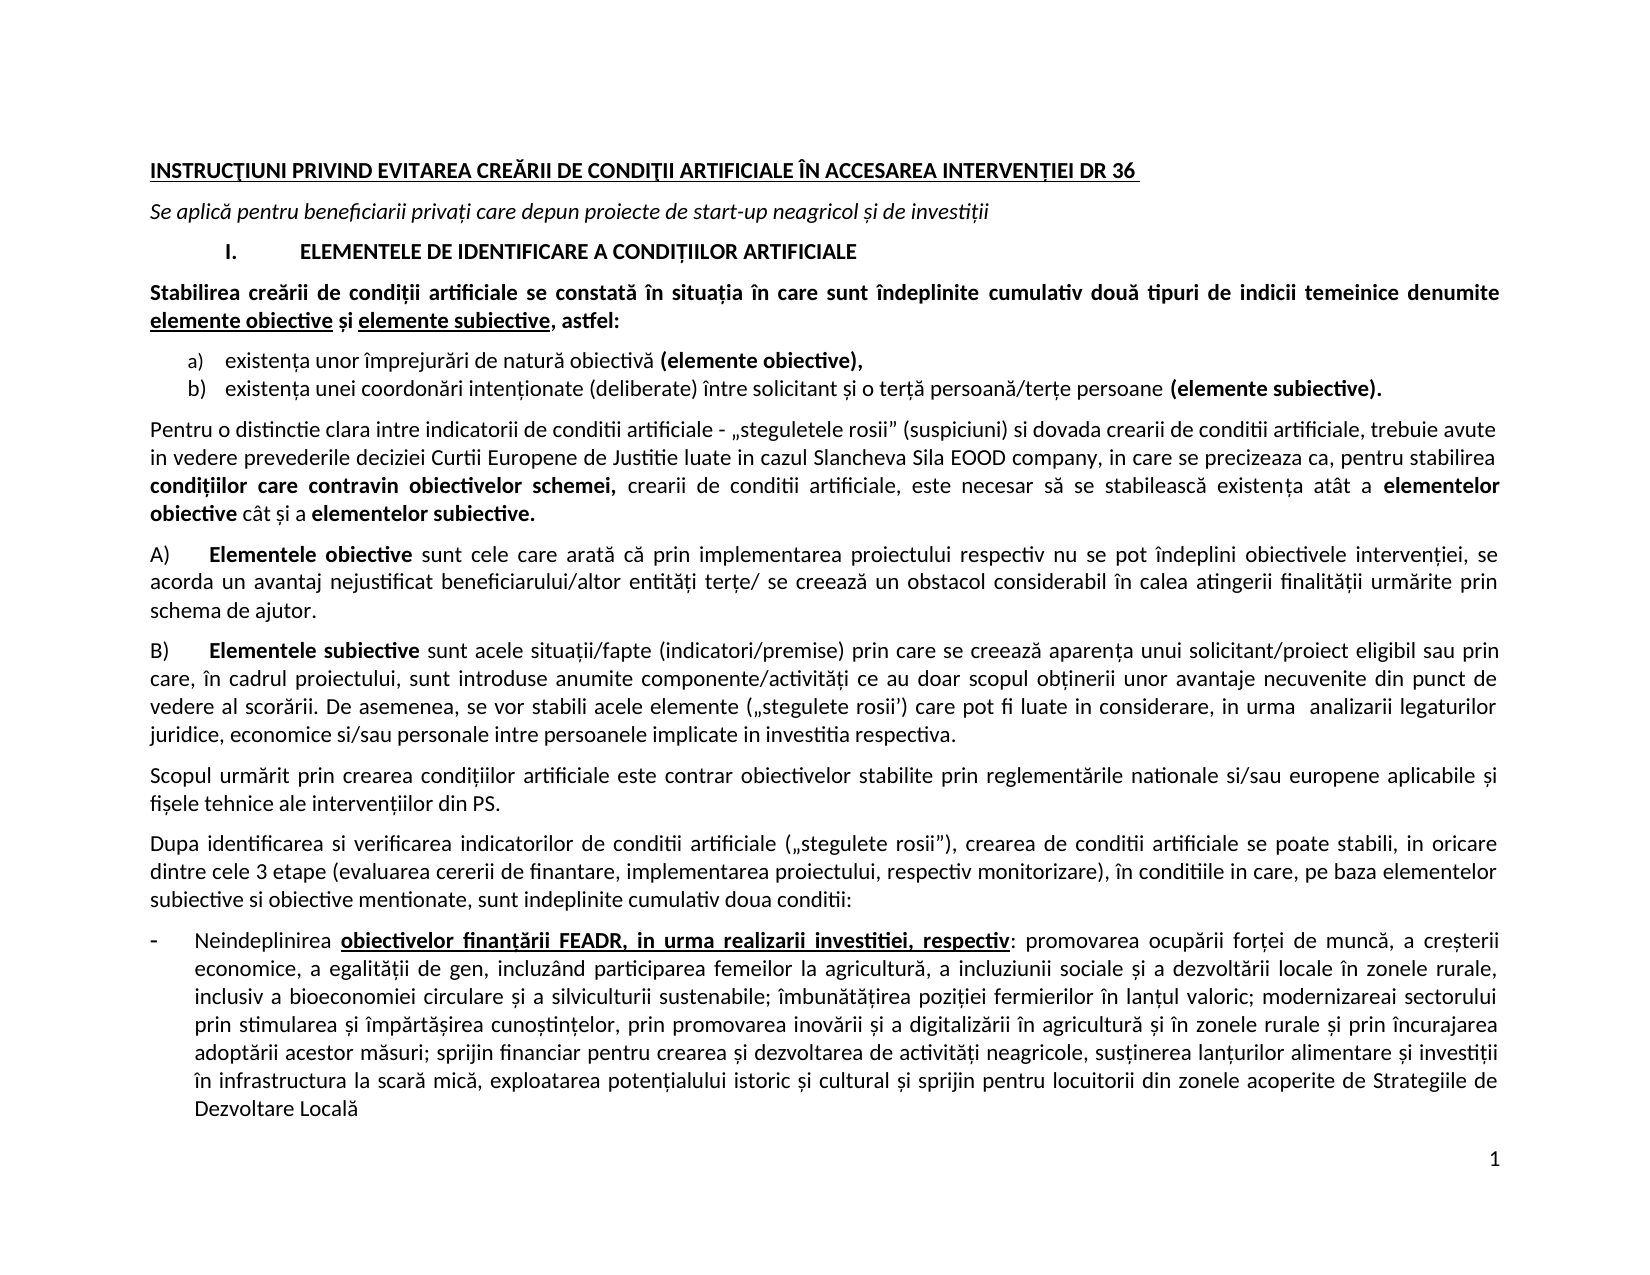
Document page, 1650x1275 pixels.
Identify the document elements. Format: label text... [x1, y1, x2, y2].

list existența unei coordonări intenționate (deliberate) între solicitant și o terță persoană/terțe persoane (elemente subiective). [187, 374, 1500, 403]
list elementele de identificare a condiţiilor artificiale [225, 237, 1500, 266]
text Stabilirea creării de condiții artificiale se constată în situația în care sunt îndeplinite cumulativ două tipuri de indicii temeinice denumite elemente obiective și elemente subiective, astfel: [150, 278, 1500, 334]
list Scopul urmărit prin crearea condițiilor artificiale este contrar obiectivelor stabilite prin reglementările nationale si/sau europene aplicabile și fișele tehnice ale intervențiilor din PS. [150, 761, 1500, 817]
text Pentru o distinctie clara intre indicatorii de conditii artificiale - „steguletele rosii” (suspiciuni) si dovada crearii de conditii artificiale, trebuie avute in vedere prevederile deciziei Curtii Europene de Justitie luate in cazul Slancheva Sila EOOD company, in care se precizeaza ca, pentru stabilirea condițiilor care contravin obiectivelor schemei, crearii de conditii artificiale, este necesar să se stabilească existenţa atât a elementelor obiective cât și a elementelor subiective. [150, 415, 1500, 527]
text Se aplică pentru beneficiarii privați care depun proiecte de start-up neagricol și de investiții [150, 197, 1500, 225]
list Neindeplinirea obiectivelor finanțării FEADR, in urma realizarii investitiei, respectiv: promovarea ocupării forței de muncă, a creșterii economice, a egalității de gen, incluzând participarea femeilor la agricultură, a incluziunii sociale și a dezvoltării locale în zonele rurale, inclusiv a bioeconomiei circulare și a silviculturii sustenabile; îmbunătățirea poziției fermierilor în lanțul valoric; modernizareai sectorului prin stimularea și împărtășirea cunoștințelor, prin promovarea inovării și a digitalizării în agricultură și în zonele rurale și prin încurajarea adoptării acestor măsuri; sprijin financiar pentru crearea și dezvoltarea de activități neagricole, susținerea lanțurilor alimentare și investiții în infrastructura la scară mică, exploatarea potențialului istoric și cultural și sprijin pentru locuitorii din zonele acoperite de Strategiile de Dezvoltare Locală [150, 926, 1500, 1122]
list Elementele obiective sunt cele care arată că prin implementarea proiectului respectiv nu se pot îndeplini obiectivele intervenției, se acorda un avantaj nejustificat beneficiarului/altor entități terțe/ se creează un obstacol considerabil în calea atingerii finalității urmărite prin schema de ajutor. [150, 540, 1500, 624]
text Dupa identificarea si verificarea indicatorilor de conditii artificiale („stegulete rosii”), crearea de conditii artificiale se poate stabili, in oricare dintre cele 3 etape (evaluarea cererii de finantare, implementarea proiectului, respectiv monitorizare), în conditiile in care, pe baza elementelor subiective si obiective mentionate, sunt indeplinite cumulativ doua conditii: [150, 829, 1500, 913]
list existența unor împrejurări de natură obiectivă (elemente obiective), [187, 347, 1500, 374]
list Elementele subiective sunt acele situaţii/fapte (indicatori/premise) prin care se creează aparenţa unui solicitant/proiect eligibil sau prin care, în cadrul proiectului, sunt introduse anumite componente/activități ce au doar scopul obținerii unor avantaje necuvenite din punct de vedere al scorării. De asemenea, se vor stabili acele elemente („stegulete rosii’) care pot fi luate in considerare, in urma analizarii legaturilor juridice, economice si/sau personale intre persoanele implicate in investitia respectiva. [150, 636, 1500, 748]
text INSTRUCŢIUNI PRIVIND EVITAREA CREĂRII DE CONDIŢII ARTIFICIALE ÎN ACCESAREA INTERVENȚIEI DR 36 [150, 156, 1500, 184]
